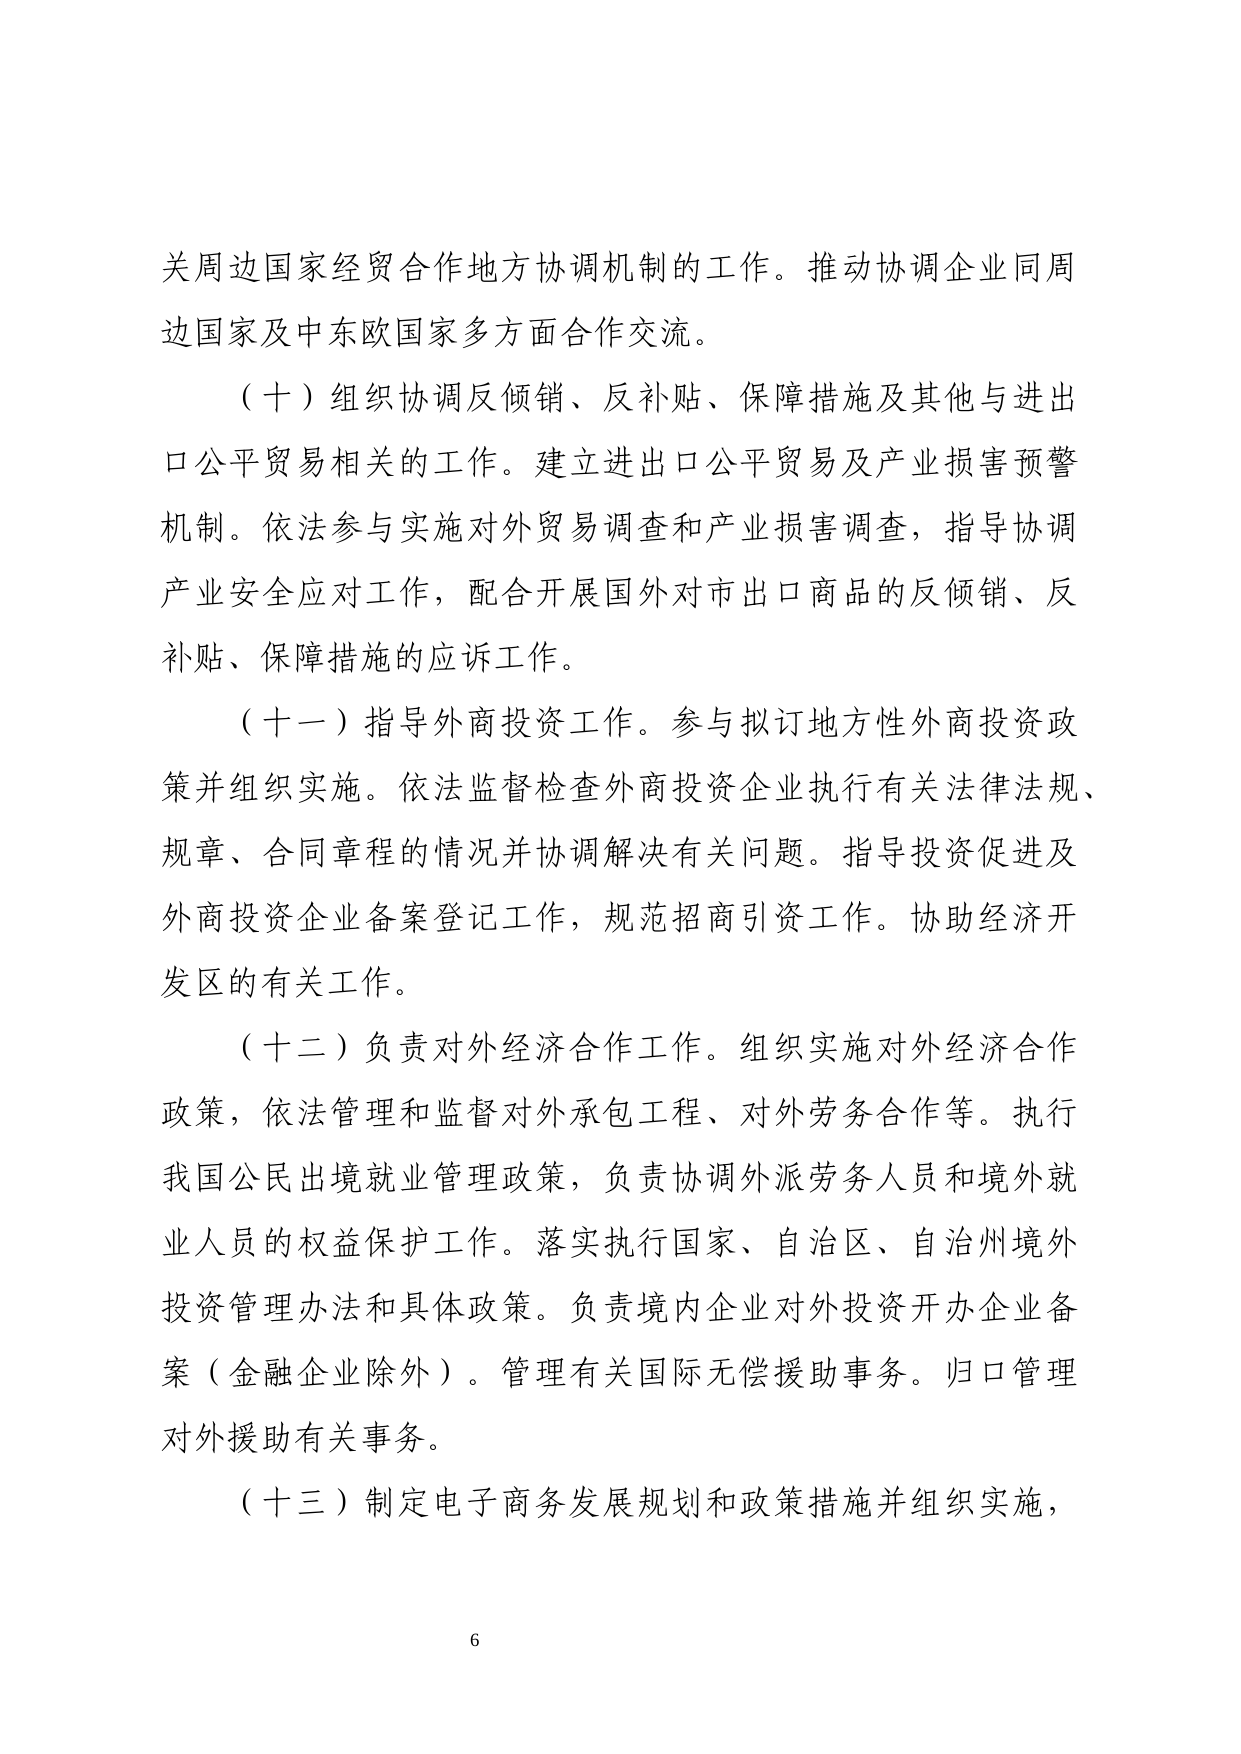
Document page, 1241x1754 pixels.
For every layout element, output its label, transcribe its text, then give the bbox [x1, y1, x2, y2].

text （十）组织协调反倾销、反补贴、保障措施及其他与进出口公平贸易相关的工作。建立进出口公平贸易及产业损害预警机制。依法参与实施对外贸易调查和产业损害调查，指导协调产业安全应对工作，配合开展国外对市出口商品的反倾销、反补贴、保障措施的应诉工作。 [159, 363, 1081, 688]
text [159, 233, 1081, 363]
text （十一）指导外商投资工作。参与拟订地方性外商投资政策并组织实施。依法监督检查外商投资企业执行有关法律法规、规章、合同章程的情况并协调解决有关问题。指导投资促进及外商投资企业备案登记工作，规范招商引资工作。协助经济开发区的有关工作。 [159, 688, 1081, 1013]
text （十二）负责对外经济合作工作。组织实施对外经济合作政策，依法管理和监督对外承包工程、对外劳务合作等。执行我国公民出境就业管理政策，负责协调外派劳务人员和境外就业人员的权益保护工作。落实执行国家、自治区、自治州境外投资管理办法和具体政策。负责境内企业对外投资开办企业备案（金融企业除外）。管理有关国际无偿援助事务。归口管理对外援助有关事务。 [159, 1013, 1081, 1468]
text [159, 1468, 1081, 1533]
